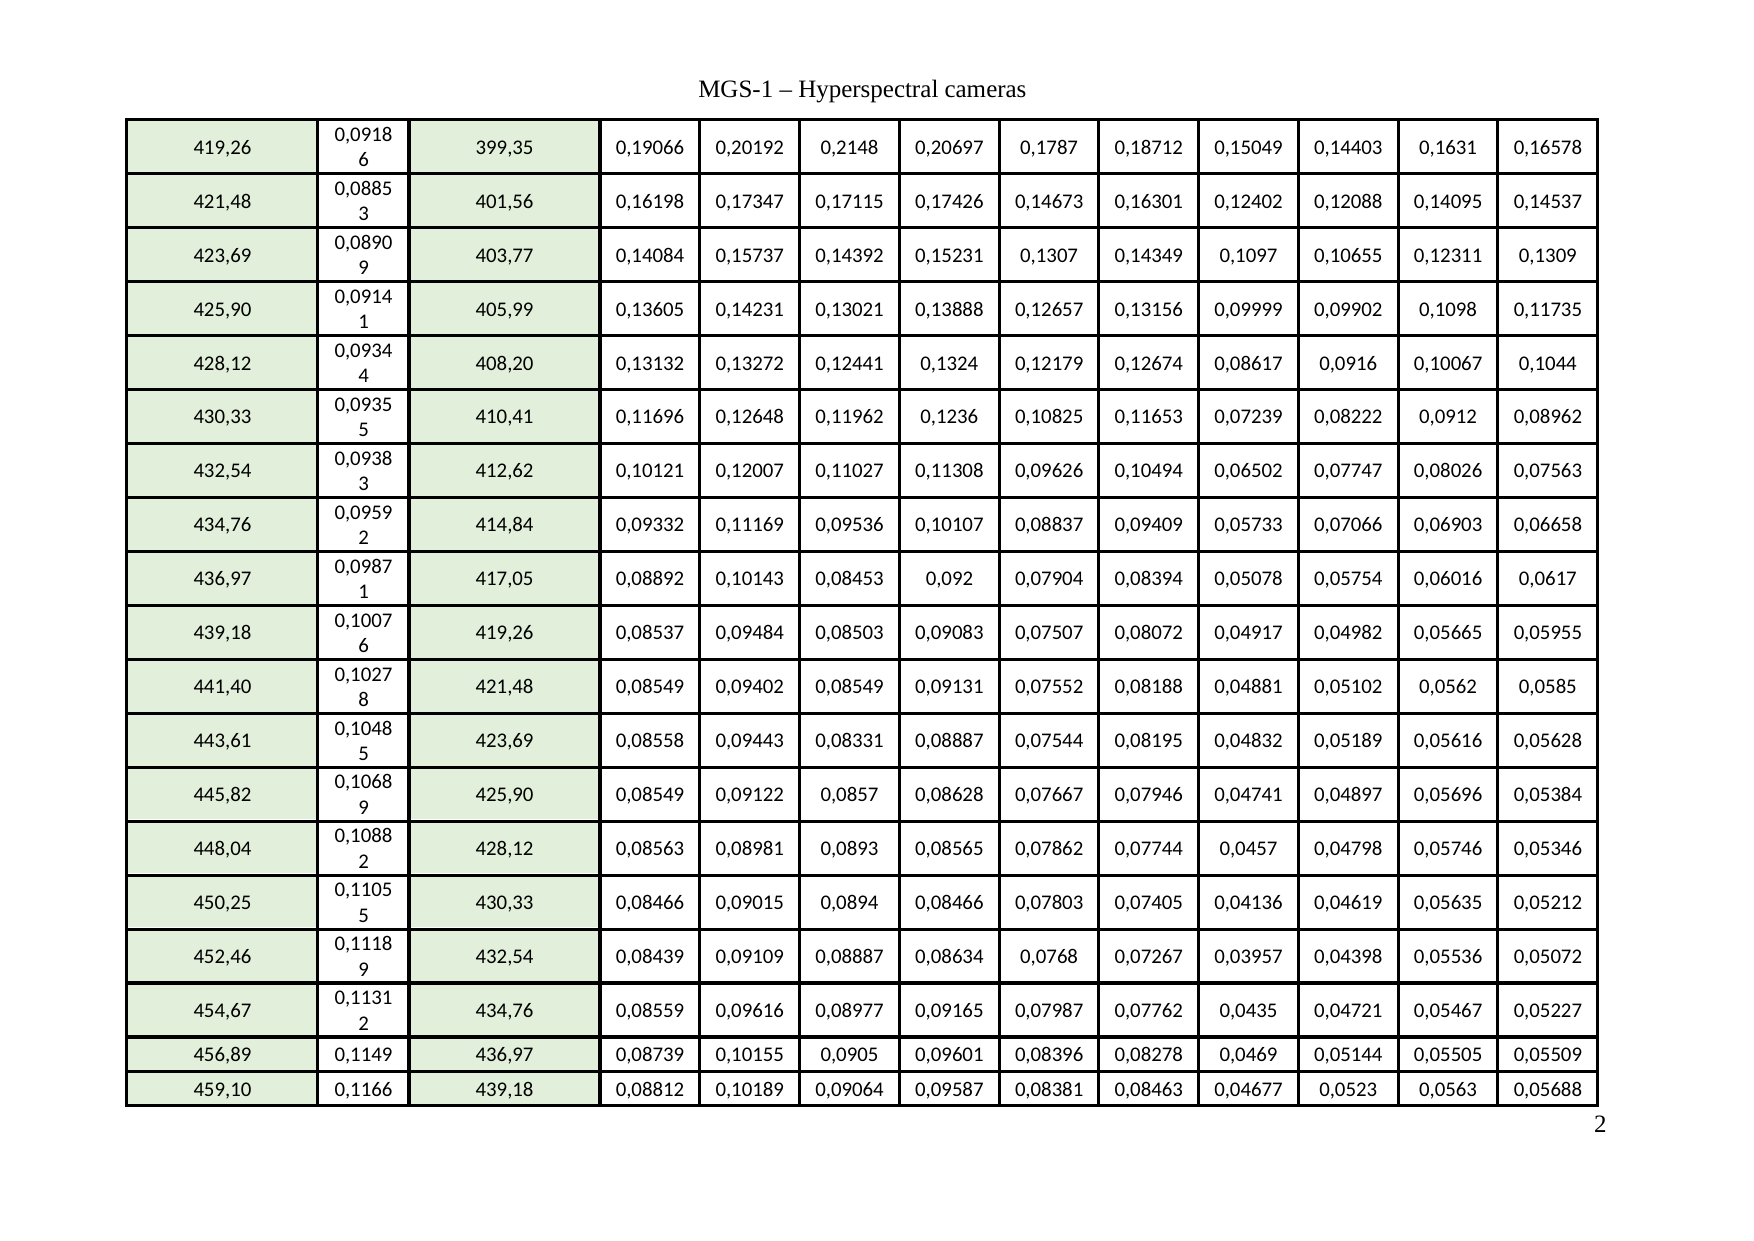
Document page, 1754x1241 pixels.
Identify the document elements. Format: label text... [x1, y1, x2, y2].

table_cell 0,11696 [602, 391, 698, 442]
table_cell 0,08549 [602, 661, 698, 712]
table_cell 0,10143 [701, 553, 798, 604]
table_cell 0,08812 [602, 1073, 698, 1104]
table_cell 0,09064 [801, 1073, 898, 1104]
table_cell 0,05509 [1499, 1039, 1596, 1070]
table_cell 434,76 [128, 499, 316, 550]
table_cell 0,05536 [1400, 931, 1496, 981]
table_cell 0,05144 [1300, 1039, 1397, 1070]
table_cell 0,08466 [901, 877, 998, 927]
table_cell 0,07862 [1001, 823, 1097, 873]
table_cell 421,48 [411, 661, 598, 712]
table_cell 0,08453 [801, 553, 898, 604]
table_cell 0,1044 [1499, 337, 1596, 388]
table_cell 430,33 [411, 877, 598, 927]
table_cell 0,05733 [1200, 499, 1297, 550]
table_cell 0,06016 [1400, 553, 1496, 604]
table_cell 0,09083 [901, 607, 998, 658]
table_cell 0,04982 [1300, 607, 1397, 658]
table_cell 0,11735 [1499, 283, 1596, 334]
table_cell 0,07239 [1200, 391, 1297, 442]
table_cell 0,0768 [1001, 931, 1097, 981]
table_cell 0,09015 [701, 877, 798, 927]
table_cell 0,14392 [801, 229, 898, 280]
table_cell 0,05616 [1400, 715, 1496, 766]
table_cell 417,05 [411, 553, 598, 604]
table_cell 0,0585 [1499, 661, 1596, 712]
table_cell 448,04 [128, 823, 316, 873]
table_cell 432,54 [411, 931, 598, 981]
table_cell 0,1324 [901, 337, 998, 388]
table_cell 410,41 [411, 391, 598, 442]
table_cell 412,62 [411, 445, 598, 496]
table_cell 439,18 [128, 607, 316, 658]
table_cell 0,1236 [901, 391, 998, 442]
table_cell 0,0469 [1200, 1039, 1297, 1070]
table_cell 0,15231 [901, 229, 998, 280]
table_cell 0,1149 [319, 1039, 407, 1070]
table_cell 0,15049 [1200, 121, 1297, 172]
table_cell 0,10155 [701, 1039, 798, 1070]
table_cell 0,08977 [801, 985, 898, 1035]
table_cell 0,12648 [701, 391, 798, 442]
table_cell 0,12402 [1200, 175, 1297, 226]
table_cell 0,1307 [1001, 229, 1097, 280]
table_cell 0,13605 [602, 283, 698, 334]
table_cell 0,11312 [319, 985, 407, 1035]
table_cell 0,14403 [1300, 121, 1397, 172]
table_cell 0,09402 [701, 661, 798, 712]
table_cell 0,07552 [1001, 661, 1097, 712]
table_cell 414,84 [411, 499, 598, 550]
table_cell 441,40 [128, 661, 316, 712]
table_cell 401,56 [411, 175, 598, 226]
table_cell 0,17115 [801, 175, 898, 226]
table_cell 0,05505 [1400, 1039, 1496, 1070]
table_cell 0,09592 [319, 499, 407, 550]
table_cell 419,26 [128, 121, 316, 172]
table_cell 0,12441 [801, 337, 898, 388]
table_cell 0,07267 [1100, 931, 1197, 981]
table_cell 0,10067 [1400, 337, 1496, 388]
table_cell 0,10485 [319, 715, 407, 766]
table_cell 0,05628 [1499, 715, 1596, 766]
table_cell 0,09601 [901, 1039, 998, 1070]
table_cell 0,08537 [602, 607, 698, 658]
table_cell 454,67 [128, 985, 316, 1035]
table_cell 0,10882 [319, 823, 407, 873]
table_cell 0,11661 [319, 1073, 407, 1104]
table_cell 0,0912 [1400, 391, 1496, 442]
table_cell 0,07747 [1300, 445, 1397, 496]
table_cell 0,07405 [1100, 877, 1197, 927]
table_cell 0,09484 [701, 607, 798, 658]
table_cell 0,05102 [1300, 661, 1397, 712]
table_cell 0,09355 [319, 391, 407, 442]
table_cell 0,14537 [1499, 175, 1596, 226]
table_cell 0,09332 [602, 499, 698, 550]
table_cell 0,08563 [602, 823, 698, 873]
table_cell 0,17426 [901, 175, 998, 226]
table_cell 0,0435 [1200, 985, 1297, 1035]
table_cell 0,092 [901, 553, 998, 604]
table_cell 0,07507 [1001, 607, 1097, 658]
table_cell 0,13156 [1100, 283, 1197, 334]
table_cell 0,04832 [1200, 715, 1297, 766]
table_cell 0,12007 [701, 445, 798, 496]
table_cell 0,10278 [319, 661, 407, 712]
table_cell 434,76 [411, 985, 598, 1035]
table_cell 0,11308 [901, 445, 998, 496]
table_cell 0,10689 [319, 769, 407, 819]
table_cell 0,07946 [1100, 769, 1197, 819]
table_cell 0,1097 [1200, 229, 1297, 280]
table_cell 0,13888 [901, 283, 998, 334]
table_cell 423,69 [411, 715, 598, 766]
table_cell 0,05078 [1200, 553, 1297, 604]
table_cell 432,54 [128, 445, 316, 496]
table_cell 0,20192 [701, 121, 798, 172]
table_cell 0,08026 [1400, 445, 1496, 496]
table_cell 0,07803 [1001, 877, 1097, 927]
table_cell 0,04398 [1300, 931, 1397, 981]
table_cell 0,10494 [1100, 445, 1197, 496]
table_cell 0,05072 [1499, 931, 1596, 981]
table_cell 0,11962 [801, 391, 898, 442]
table_cell 436,97 [128, 553, 316, 604]
table_cell 0,04741 [1200, 769, 1297, 819]
table_cell 0,08887 [801, 931, 898, 981]
table_cell 0,10655 [1300, 229, 1397, 280]
table_cell 439,18 [411, 1073, 598, 1104]
table_cell 450,25 [128, 877, 316, 927]
table_cell 0,09587 [901, 1073, 998, 1104]
table_cell 0,05955 [1499, 607, 1596, 658]
table_cell 0,1631 [1400, 121, 1496, 172]
table_cell 428,12 [411, 823, 598, 873]
table_cell 0,0894 [801, 877, 898, 927]
table_cell 0,08466 [602, 877, 698, 927]
table_cell 459,10 [128, 1073, 316, 1104]
table_cell 0,05227 [1499, 985, 1596, 1035]
table_cell 430,33 [128, 391, 316, 442]
table_cell 0,08463 [1100, 1073, 1197, 1104]
table_cell 0,16301 [1100, 175, 1197, 226]
table_cell 0,08887 [901, 715, 998, 766]
table_cell 0,08628 [901, 769, 998, 819]
table_cell 436,97 [411, 1039, 598, 1070]
table_cell 0,09383 [319, 445, 407, 496]
table_cell 0,04721 [1300, 985, 1397, 1035]
table_cell 0,0857 [801, 769, 898, 819]
table_cell 0,07066 [1300, 499, 1397, 550]
table_cell 0,04619 [1300, 877, 1397, 927]
table_cell 428,12 [128, 337, 316, 388]
table_cell 0,05212 [1499, 877, 1596, 927]
table_cell 0,09141 [319, 283, 407, 334]
table_cell 0,0905 [801, 1039, 898, 1070]
table_cell 0,10189 [701, 1073, 798, 1104]
table_cell 0,07762 [1100, 985, 1197, 1035]
table_cell 419,26 [411, 607, 598, 658]
table_cell 403,77 [411, 229, 598, 280]
table_cell 0,12088 [1300, 175, 1397, 226]
table_cell 0,05467 [1400, 985, 1496, 1035]
table_cell 0,09109 [701, 931, 798, 981]
table_cell 0,08503 [801, 607, 898, 658]
table_cell 0,08278 [1100, 1039, 1197, 1070]
table_cell 445,82 [128, 769, 316, 819]
table_cell 0,07563 [1499, 445, 1596, 496]
table_cell 0,05665 [1400, 607, 1496, 658]
table_cell 0,08981 [701, 823, 798, 873]
table_cell 0,07987 [1001, 985, 1097, 1035]
table_cell 0,12311 [1400, 229, 1496, 280]
table_cell 0,08634 [901, 931, 998, 981]
table_cell 0,04136 [1200, 877, 1297, 927]
table_cell 0,06658 [1499, 499, 1596, 550]
table_cell 0,09409 [1100, 499, 1197, 550]
table_cell 0,08559 [602, 985, 698, 1035]
table_cell 0,1098 [1400, 283, 1496, 334]
table_cell 0,11169 [701, 499, 798, 550]
table_cell 0,09165 [901, 985, 998, 1035]
table_cell 408,20 [411, 337, 598, 388]
table_cell 0,08222 [1300, 391, 1397, 442]
table_cell 0,2148 [801, 121, 898, 172]
table_cell 0,10107 [901, 499, 998, 550]
table_cell 0,03957 [1200, 931, 1297, 981]
table_cell 0,09999 [1200, 283, 1297, 334]
table_cell 0,0916 [1300, 337, 1397, 388]
table_cell 0,05688 [1499, 1073, 1596, 1104]
table_cell 0,12657 [1001, 283, 1097, 334]
table_cell 0,05189 [1300, 715, 1397, 766]
table_cell 0,10076 [319, 607, 407, 658]
table_cell 0,17347 [701, 175, 798, 226]
table_cell 0,08188 [1100, 661, 1197, 712]
table_cell 0,08617 [1200, 337, 1297, 388]
table_cell 421,48 [128, 175, 316, 226]
table_cell 0,08565 [901, 823, 998, 873]
table_cell 0,08396 [1001, 1039, 1097, 1070]
table_cell 0,14349 [1100, 229, 1197, 280]
table_cell 0,13272 [701, 337, 798, 388]
table_cell 0,06903 [1400, 499, 1496, 550]
table_cell 0,08072 [1100, 607, 1197, 658]
table_cell 0,1787 [1001, 121, 1097, 172]
table_cell 0,08381 [1001, 1073, 1097, 1104]
table_cell 0,09122 [701, 769, 798, 819]
table_cell 423,69 [128, 229, 316, 280]
table_cell 0,04917 [1200, 607, 1297, 658]
table_cell 0,11055 [319, 877, 407, 927]
table_cell 0,04677 [1200, 1073, 1297, 1104]
table_cell 0,0617 [1499, 553, 1596, 604]
table_cell 0,04897 [1300, 769, 1397, 819]
table_cell 0,09186 [319, 121, 407, 172]
table_cell 405,99 [411, 283, 598, 334]
table_cell 0,12674 [1100, 337, 1197, 388]
table_cell 0,09626 [1001, 445, 1097, 496]
table_cell 0,18712 [1100, 121, 1197, 172]
table_cell 0,1309 [1499, 229, 1596, 280]
table_cell 0,08439 [602, 931, 698, 981]
table_cell 0,08195 [1100, 715, 1197, 766]
table_cell 0,06502 [1200, 445, 1297, 496]
table_cell 425,90 [411, 769, 598, 819]
table_cell 0,0563 [1400, 1073, 1496, 1104]
table_cell 0,09616 [701, 985, 798, 1035]
table_cell 0,05746 [1400, 823, 1496, 873]
table_cell 0,08394 [1100, 553, 1197, 604]
table_cell 443,61 [128, 715, 316, 766]
table_cell 0,08909 [319, 229, 407, 280]
table_cell 0,07544 [1001, 715, 1097, 766]
table_cell 0,08549 [801, 661, 898, 712]
table_cell 0,05384 [1499, 769, 1596, 819]
table_cell 0,08853 [319, 175, 407, 226]
table_cell 0,13021 [801, 283, 898, 334]
table_cell 0,10121 [602, 445, 698, 496]
table_cell 0,0893 [801, 823, 898, 873]
table_cell 0,14084 [602, 229, 698, 280]
table_cell 0,05696 [1400, 769, 1496, 819]
table_cell 0,07667 [1001, 769, 1097, 819]
table_cell 0,14673 [1001, 175, 1097, 226]
table_cell 0,07904 [1001, 553, 1097, 604]
table_cell 0,14231 [701, 283, 798, 334]
table_cell 0,13132 [602, 337, 698, 388]
table_cell 0,11189 [319, 931, 407, 981]
table_cell 0,05346 [1499, 823, 1596, 873]
table_cell 0,04798 [1300, 823, 1397, 873]
table_cell 0,11027 [801, 445, 898, 496]
table_cell 0,12179 [1001, 337, 1097, 388]
table_cell 0,09536 [801, 499, 898, 550]
table_cell 0,14095 [1400, 175, 1496, 226]
table_cell 0,04881 [1200, 661, 1297, 712]
table_cell 0,11653 [1100, 391, 1197, 442]
table_cell 0,16198 [602, 175, 698, 226]
table_cell 425,90 [128, 283, 316, 334]
table_cell 0,09871 [319, 553, 407, 604]
table_cell 0,09902 [1300, 283, 1397, 334]
table_cell 0,08892 [602, 553, 698, 604]
table_cell 0,15737 [701, 229, 798, 280]
table_cell 0,10825 [1001, 391, 1097, 442]
table_cell 452,46 [128, 931, 316, 981]
table_cell 0,0562 [1400, 661, 1496, 712]
table_cell 0,08331 [801, 715, 898, 766]
table_cell 0,07744 [1100, 823, 1197, 873]
table_cell 0,19066 [602, 121, 698, 172]
table_cell 0,16578 [1499, 121, 1596, 172]
table_cell 0,08739 [602, 1039, 698, 1070]
table_cell 0,09131 [901, 661, 998, 712]
table_cell 0,0457 [1200, 823, 1297, 873]
table_cell 0,08549 [602, 769, 698, 819]
table_cell 0,05754 [1300, 553, 1397, 604]
table_cell 0,20697 [901, 121, 998, 172]
table_cell 456,89 [128, 1039, 316, 1070]
table_cell 0,08837 [1001, 499, 1097, 550]
table_cell 0,05635 [1400, 877, 1496, 927]
table_cell 399,35 [411, 121, 598, 172]
table_cell 0,09344 [319, 337, 407, 388]
table_cell 0,0523 [1300, 1073, 1397, 1104]
table_cell 0,08558 [602, 715, 698, 766]
table_cell 0,09443 [701, 715, 798, 766]
table_cell 0,08962 [1499, 391, 1596, 442]
